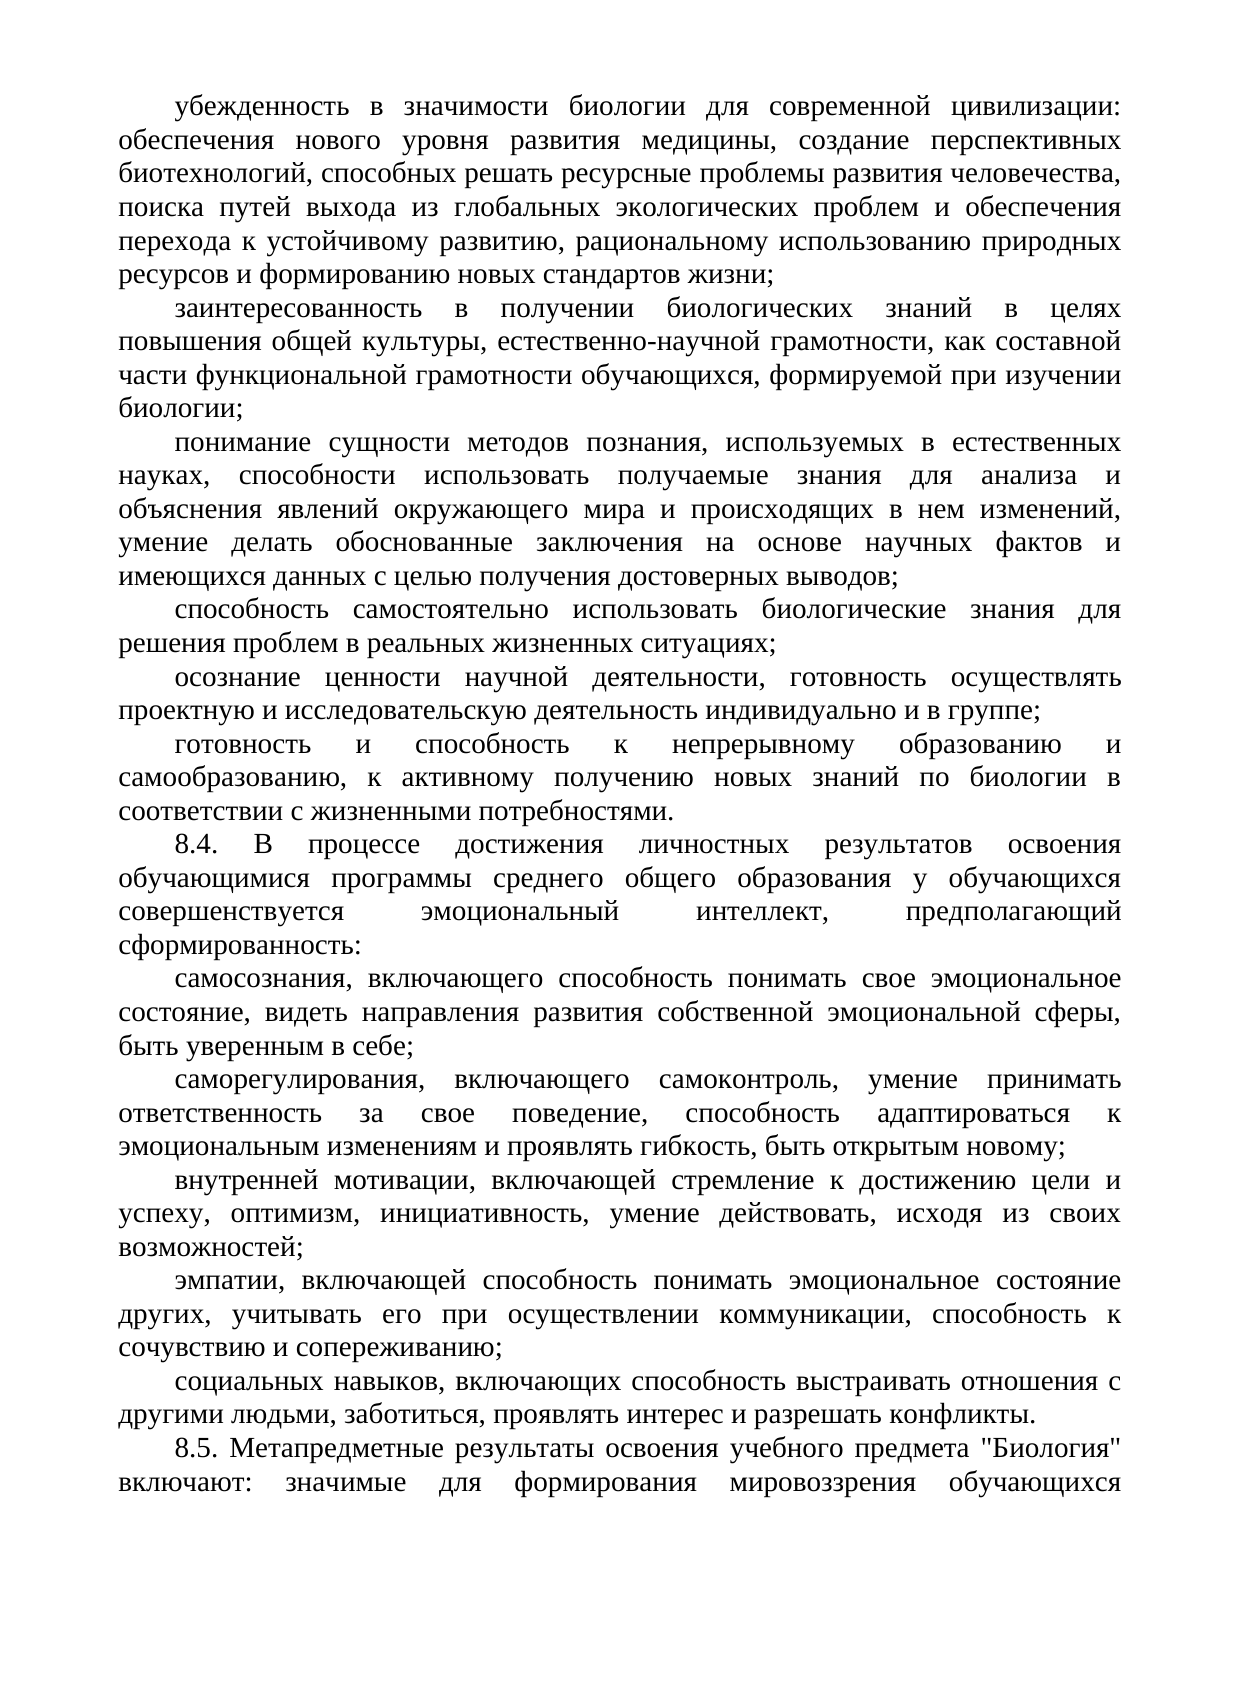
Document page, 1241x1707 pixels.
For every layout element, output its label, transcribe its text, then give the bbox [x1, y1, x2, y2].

text внутренней мотивации, включающей стремление к достижению цели и успеху, оптимизм, инициативность, умение действовать, исходя из своих возможностей; [118, 1162, 1122, 1262]
text заинтересованность в получении биологических знаний в целях повышения общей культуры, естественно-научной грамотности, как составной части функциональной грамотности обучающихся, формируемой при изучении биологии; [118, 290, 1122, 424]
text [118, 1430, 1122, 1497]
text понимание сущности методов познания, используемых в естественных науках, способности использовать получаемые знания для анализа и объяснения явлений окружающего мира и происходящих в нем изменений, умение делать обоснованные заключения на основе научных фактов и имеющихся данных с целью получения достоверных выводов; [118, 424, 1122, 592]
text самосознания, включающего способность понимать свое эмоциональное состояние, видеть направления развития собственной эмоциональной сферы, быть уверенным в себе; [118, 961, 1122, 1061]
text осознание ценности научной деятельности, готовность осуществлять проектную и исследовательскую деятельность индивидуально и в группе; [118, 659, 1122, 726]
text способность самостоятельно использовать биологические знания для решения проблем в реальных жизненных ситуациях; [118, 592, 1122, 659]
text готовность и способность к непрерывному образованию и самообразованию, к активному получению новых знаний по биологии в соответствии с жизненными потребностями. [118, 726, 1122, 826]
text убежденность в значимости биологии для современной цивилизации: обеспечения нового уровня развития медицины, создание перспективных биотехнологий, способных решать ресурсные проблемы развития человечества, поиска путей выхода из глобальных экологических проблем и обеспечения перехода к устойчивому развитию, рациональному использованию природных ресурсов и формированию новых стандартов жизни; [118, 88, 1122, 290]
text саморегулирования, включающего самоконтроль, умение принимать ответственность за свое поведение, способность адаптироваться к эмоциональным изменениям и проявлять гибкость, быть открытым новому; [118, 1061, 1122, 1162]
text социальных навыков, включающих способность выстраивать отношения с другими людьми, заботиться, проявлять интерес и разрешать конфликты. [118, 1363, 1122, 1430]
text 8.4. В процессе достижения личностных результатов освоения обучающимися программы среднего общего образования у обучающихся совершенствуется эмоциональный интеллект, предполагающий сформированность: [118, 826, 1122, 961]
text эмпатии, включающей способность понимать эмоциональное состояние других, учитывать его при осуществлении коммуникации, способность к сочувствию и сопереживанию; [118, 1262, 1122, 1363]
